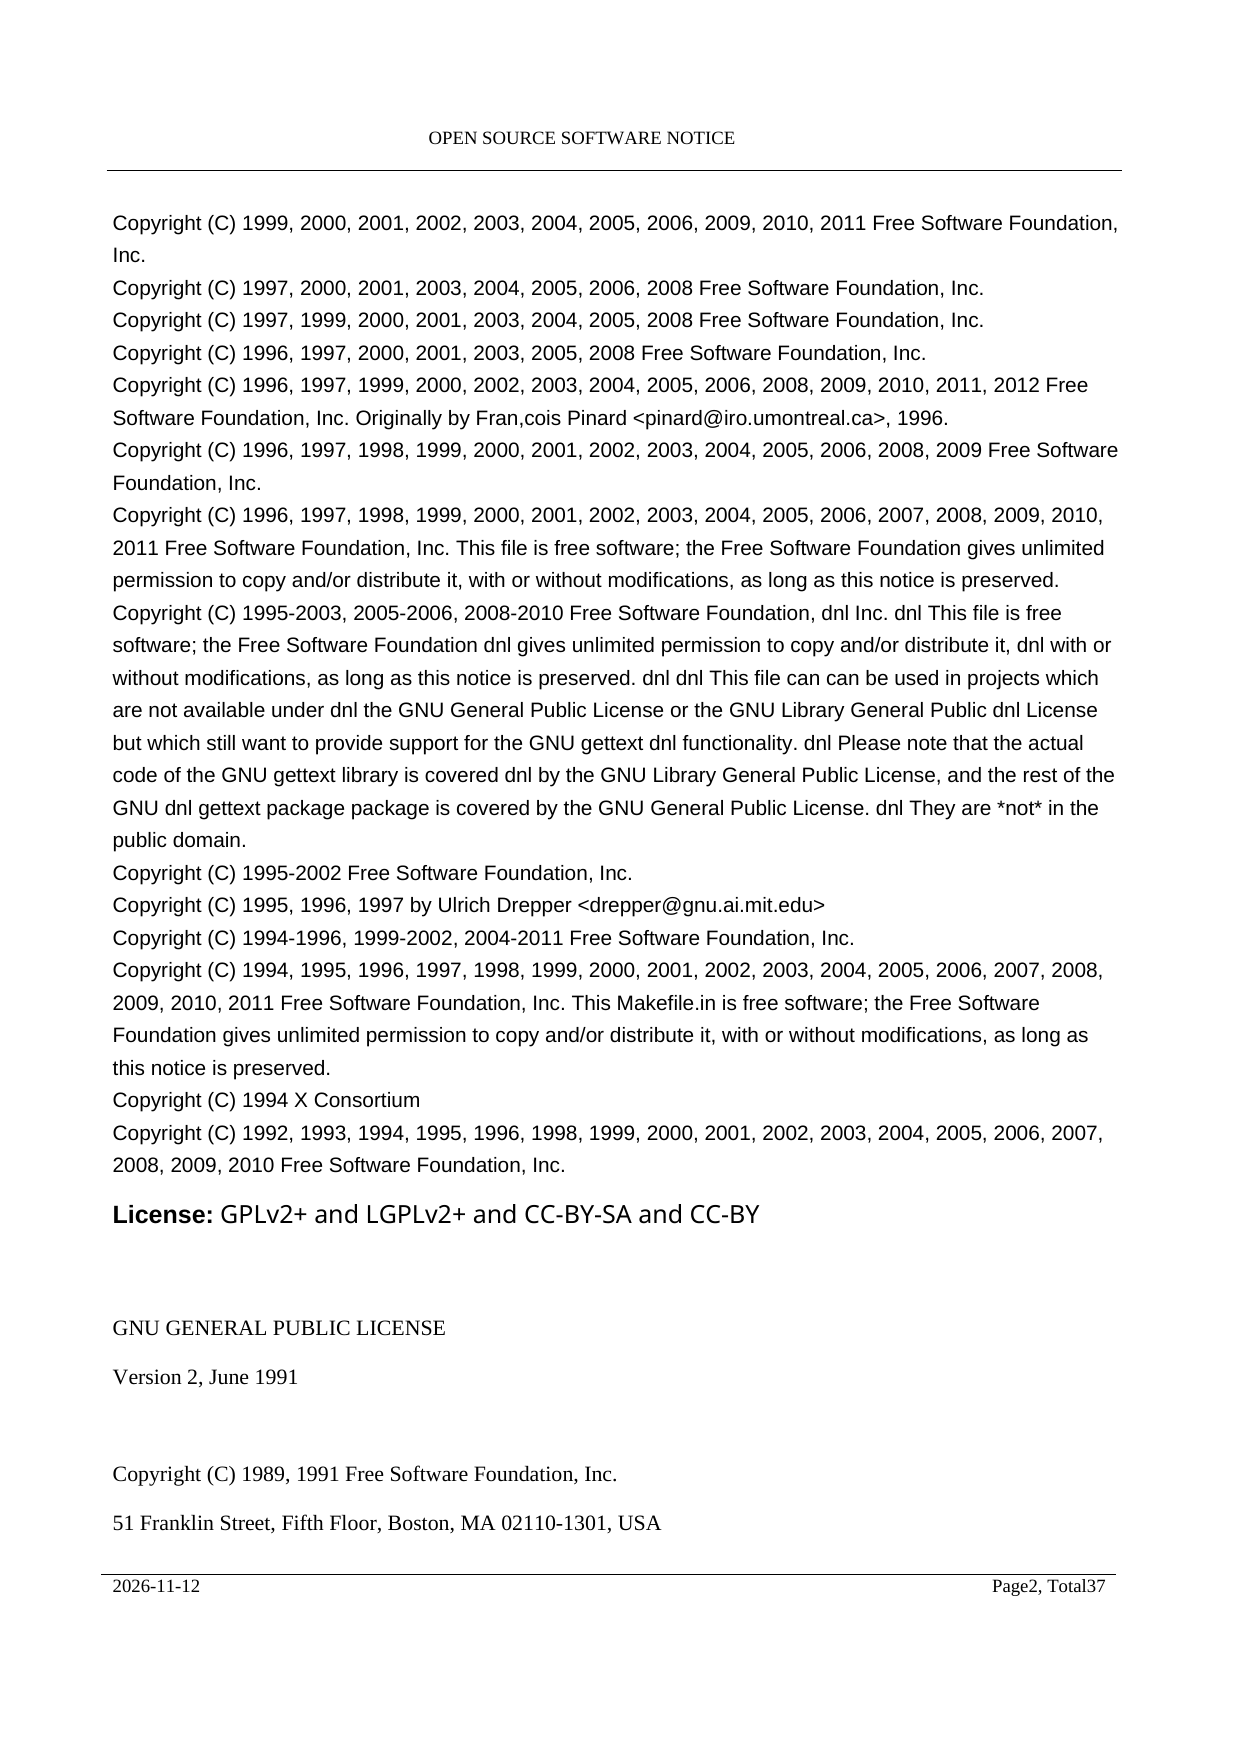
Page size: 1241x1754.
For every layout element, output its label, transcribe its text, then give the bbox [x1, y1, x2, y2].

text Copyright (C) 1996, 1997, 2000, 2001, 2003, 2005, 2008 Free Software Foundation, Inc. [112, 336, 1128, 369]
text Copyright (C) 1997, 1999, 2000, 2001, 2003, 2004, 2005, 2008 Free Software Foundation, Inc. [112, 304, 1128, 336]
text Copyright (C) 1996, 1997, 1999, 2000, 2002, 2003, 2004, 2005, 2006, 2008, 2009, 2010, 2011, 2012 Free Software Foundation, Inc. Originally by Fran,cois Pinard <pinard@iro.umontreal.ca>, 1996. [112, 369, 1128, 434]
text Copyright (C) 1995-2003, 2005-2006, 2008-2010 Free Software Foundation, dnl Inc. dnl This file is free software; the Free Software Foundation dnl gives unlimited permission to copy and/or distribute it, dnl with or without modifications, as long as this notice is preserved. dnl dnl This file can can be used in projects which are not available under dnl the GNU General Public License or the GNU Library General Public dnl License but which still want to provide support for the GNU gettext dnl functionality. dnl Please note that the actual code of the GNU gettext library is covered dnl by the GNU Library General Public License, and the rest of the GNU dnl gettext package package is covered by the GNU General Public License. dnl They are *not* in the public domain. [112, 596, 1128, 856]
text Copyright (C) 1994, 1995, 1996, 1997, 1998, 1999, 2000, 2001, 2002, 2003, 2004, 2005, 2006, 2007, 2008, 2009, 2010, 2011 Free Software Foundation, Inc. This Makefile.in is free software; the Free Software Foundation gives unlimited permission to copy and/or distribute it, with or without modifications, as long as this notice is preserved. [112, 954, 1128, 1084]
text Copyright (C) 1994-1996, 1999-2002, 2004-2011 Free Software Foundation, Inc. [112, 921, 1128, 954]
text Copyright (C) 1994 X Consortium [112, 1084, 1128, 1116]
text Copyright (C) 1992, 1993, 1994, 1995, 1996, 1998, 1999, 2000, 2001, 2002, 2003, 2004, 2005, 2006, 2007, 2008, 2009, 2010 Free Software Foundation, Inc. [112, 1116, 1128, 1181]
text Copyright (C) 1996, 1997, 1998, 1999, 2000, 2001, 2002, 2003, 2004, 2005, 2006, 2007, 2008, 2009, 2010, 2011 Free Software Foundation, Inc. This file is free software; the Free Software Foundation gives unlimited permission to copy and/or distribute it, with or without modifications, as long as this notice is preserved. [112, 499, 1128, 596]
text Copyright (C) 1995, 1996, 1997 by Ulrich Drepper <drepper@gnu.ai.mit.edu> [112, 889, 1128, 921]
text Copyright (C) 1999, 2000, 2001, 2002, 2003, 2004, 2005, 2006, 2009, 2010, 2011 Free Software Foundation, Inc. [112, 206, 1128, 271]
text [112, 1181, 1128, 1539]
text Copyright (C) 1996, 1997, 1998, 1999, 2000, 2001, 2002, 2003, 2004, 2005, 2006, 2008, 2009 Free Software Foundation, Inc. [112, 434, 1128, 499]
text Copyright (C) 1997, 2000, 2001, 2003, 2004, 2005, 2006, 2008 Free Software Foundation, Inc. [112, 271, 1128, 304]
text Copyright (C) 1995-2002 Free Software Foundation, Inc. [112, 856, 1128, 889]
